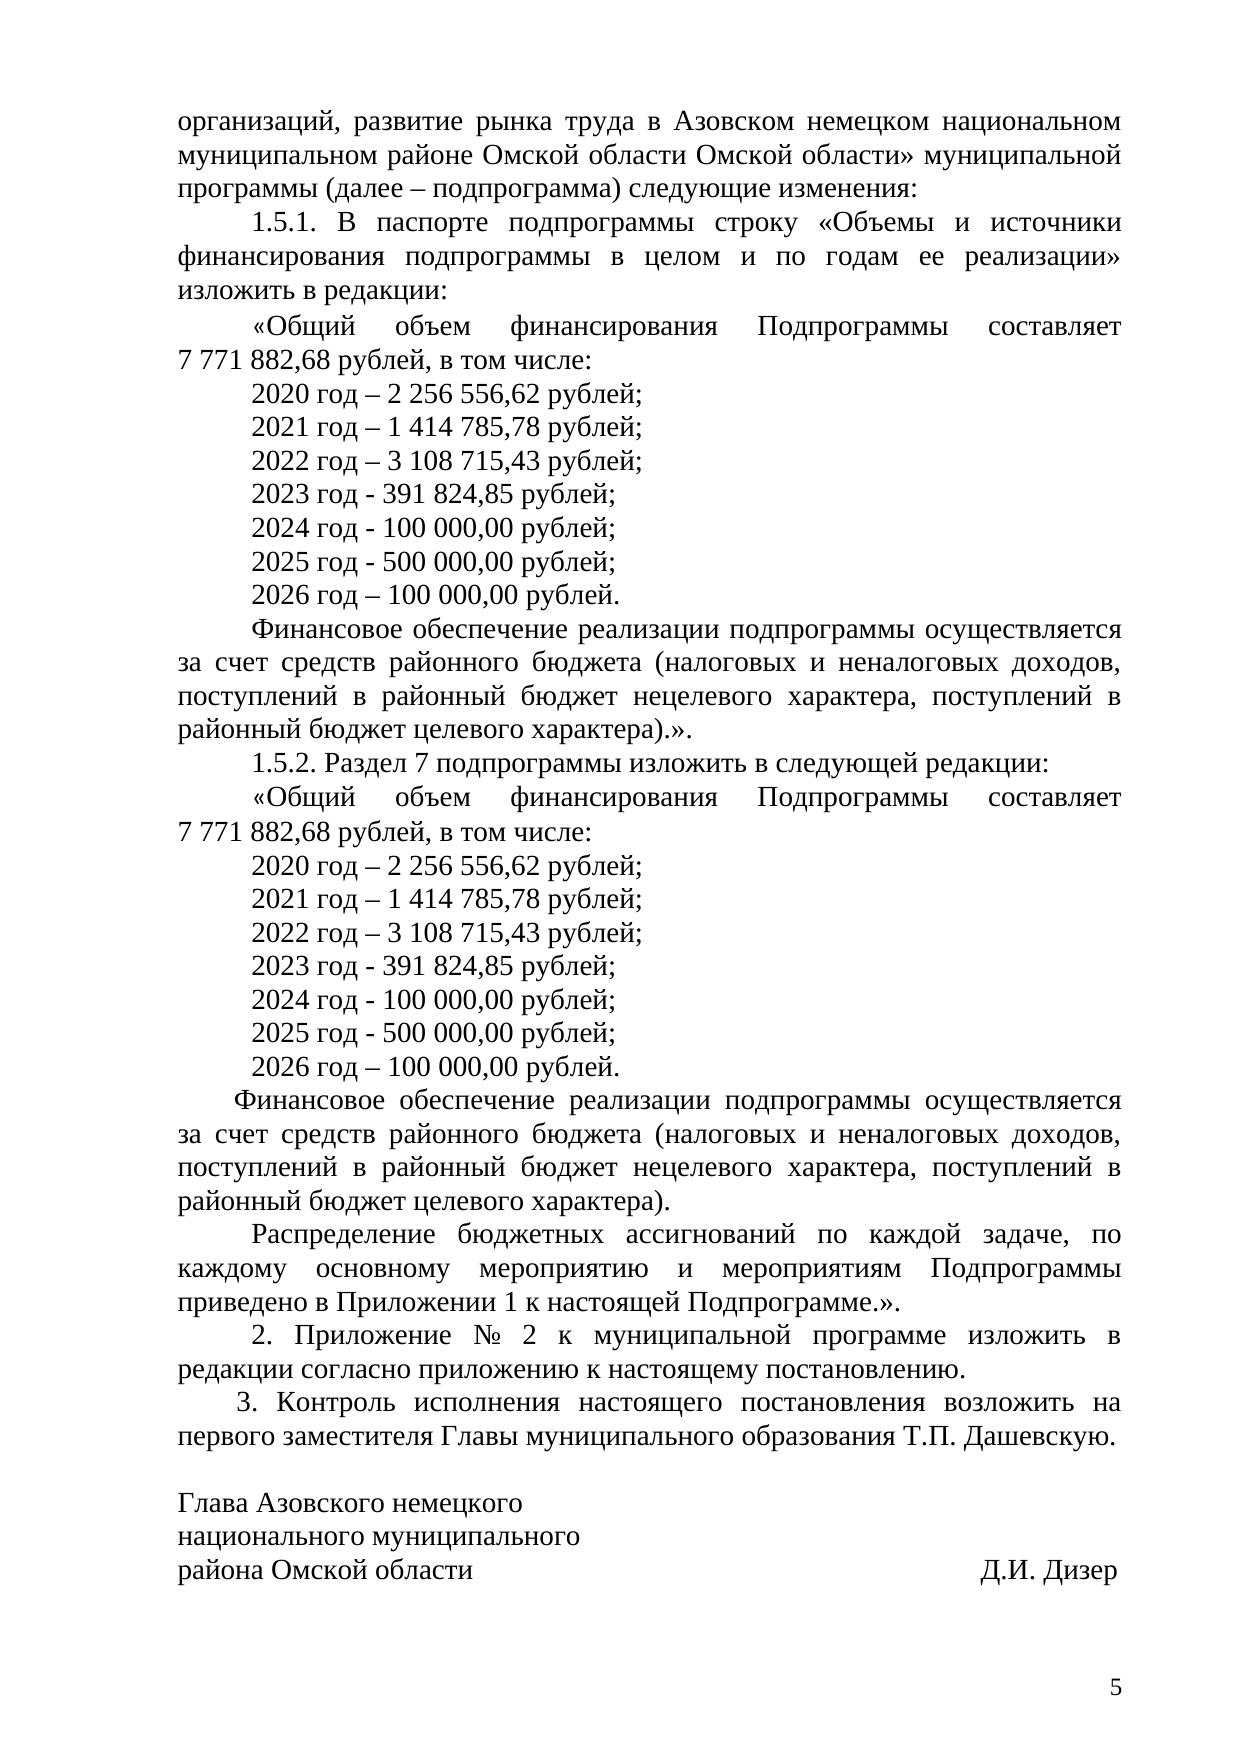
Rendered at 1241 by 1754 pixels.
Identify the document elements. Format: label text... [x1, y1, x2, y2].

text 2025 год - 500 000,00 рублей; [177, 544, 1122, 577]
text «Общий объем финансирования Подпрограммы составляет 7 771 882,68 рублей, в том числе: [177, 307, 1122, 376]
text 2. Приложение № 2 к муниципальной программе изложить в редакции согласно приложению к настоящему постановлению. [177, 1317, 1122, 1384]
text Распределение бюджетных ассигнований по каждой задаче, по каждому основному мероприятию и мероприятиям Подпрограммы приведено в Приложении 1 к настоящей Подпрограмме.». [177, 1217, 1122, 1317]
text Глава Азовского немецкого [177, 1485, 1122, 1518]
text 2026 год – 100 000,00 рублей. [177, 1049, 1122, 1082]
text 2023 год - 391 824,85 рублей; [177, 477, 1122, 510]
text 2022 год – 3 108 715,43 рублей; [177, 915, 1122, 948]
text 3. Контроль исполнения настоящего постановления возложить на первого заместителя Главы муниципального образования Т.П. Дашевскую. [177, 1384, 1122, 1451]
text национального муниципального [177, 1518, 1122, 1552]
text 1.5.2. Раздел 7 подпрограммы изложить в следующей редакции: [177, 745, 1122, 778]
text 1.5.1. В паспорте подпрограммы строку «Объемы и источники финансирования подпрограммы в целом и по годам ее реализации» изложить в редакции: [177, 204, 1122, 307]
text 2021 год – 1 414 785,78 рублей; [177, 409, 1122, 443]
text «Общий объем финансирования Подпрограммы составляет 7 771 882,68 рублей, в том числе: [177, 778, 1122, 848]
text 2023 год - 391 824,85 рублей; [177, 948, 1122, 982]
text Финансовое обеспечение реализации подпрограммы осуществляется за счет средств районного бюджета (налоговых и неналоговых доходов, поступлений в районный бюджет нецелевого характера, поступлений в районный бюджет целевого характера). [177, 1082, 1122, 1217]
text 2025 год - 500 000,00 рублей; [177, 1015, 1122, 1049]
text 2020 год – 2 256 556,62 рублей; [177, 848, 1122, 881]
text 2026 год – 100 000,00 рублей. [177, 577, 1122, 611]
text 2024 год - 100 000,00 рублей; [177, 982, 1122, 1015]
text 2022 год – 3 108 715,43 рублей; [177, 443, 1122, 477]
text района Омской области Д.И. Дизер [177, 1552, 1122, 1586]
text 2024 год - 100 000,00 рублей; [177, 510, 1122, 544]
text Финансовое обеспечение реализации подпрограммы осуществляется за счет средств районного бюджета (налоговых и неналоговых доходов, поступлений в районный бюджет нецелевого характера, поступлений в районный бюджет целевого характера).». [177, 611, 1122, 745]
text 2021 год – 1 414 785,78 рублей; [177, 881, 1122, 915]
text 2020 год – 2 256 556,62 рублей; [177, 376, 1122, 409]
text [177, 103, 1122, 204]
